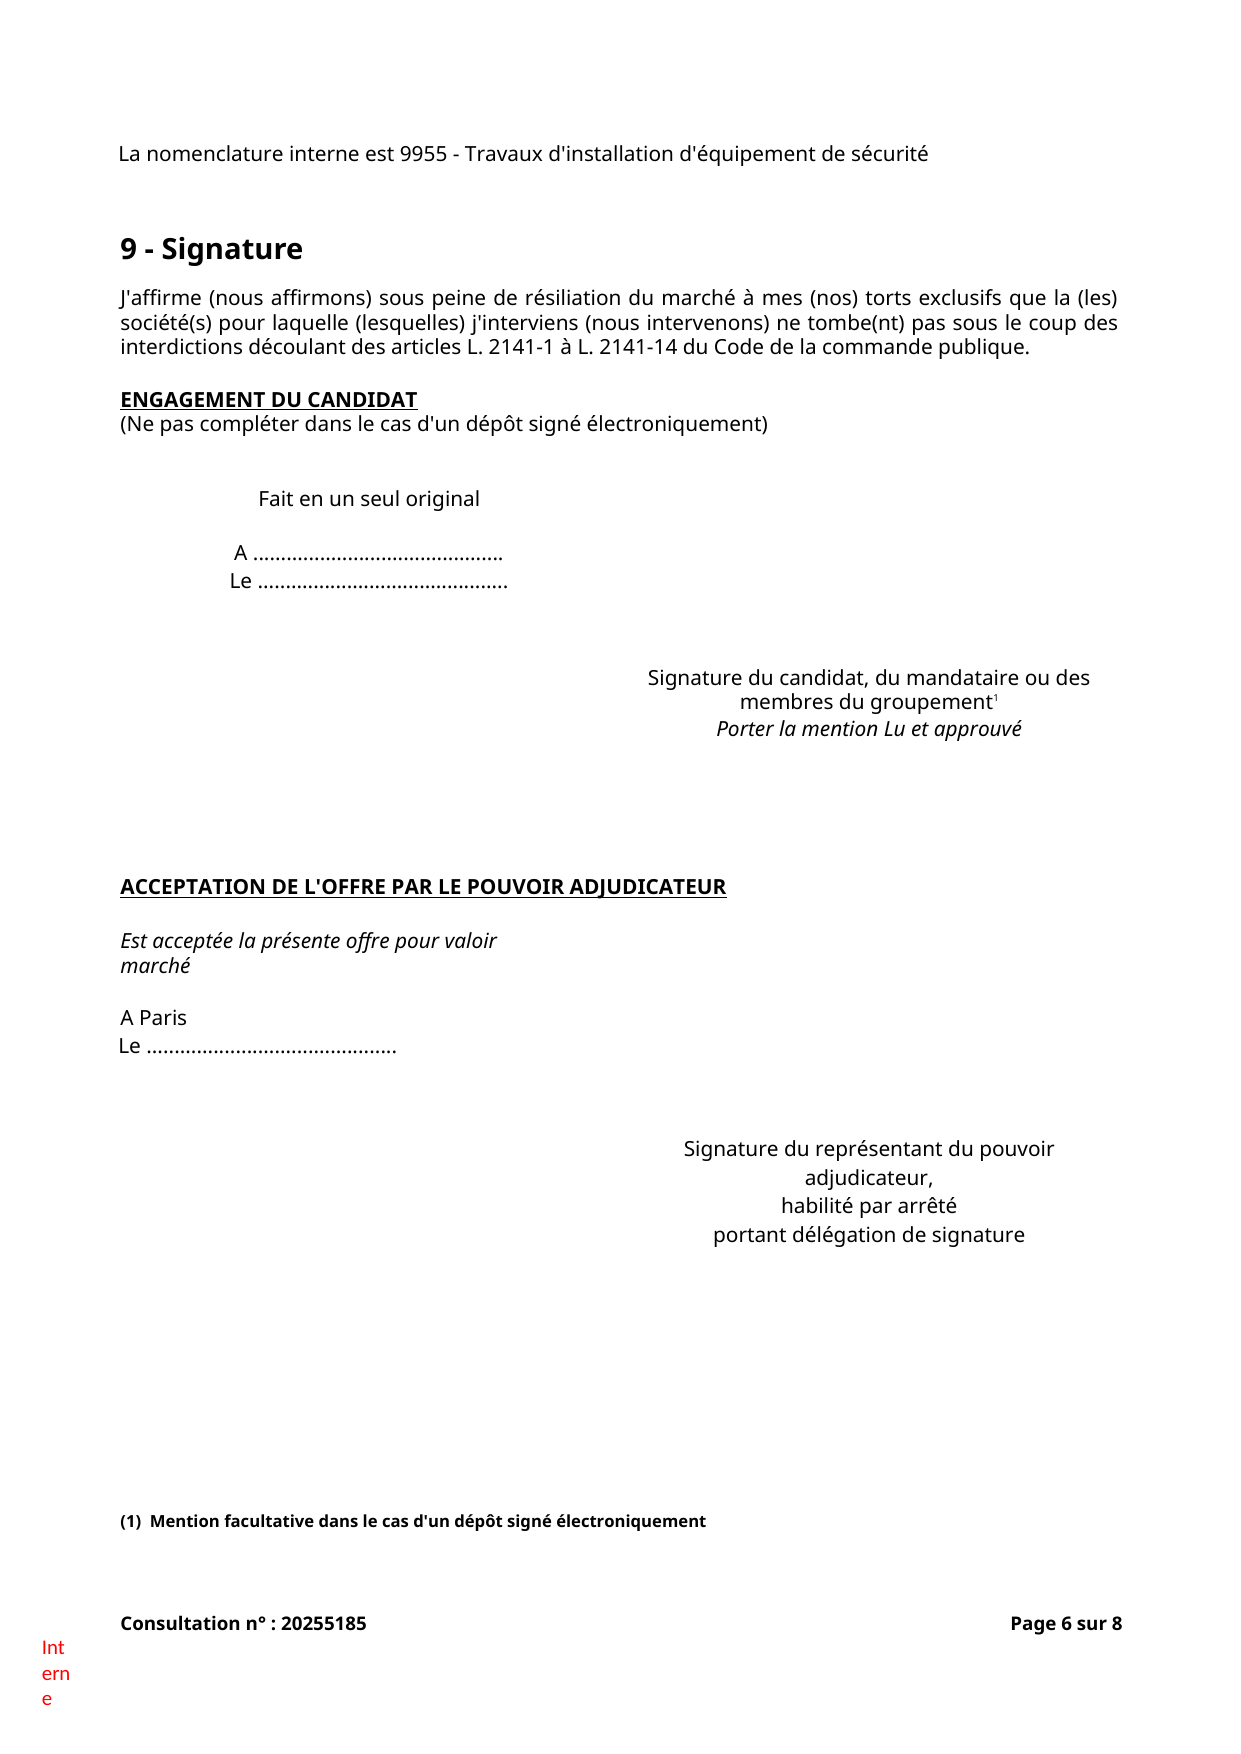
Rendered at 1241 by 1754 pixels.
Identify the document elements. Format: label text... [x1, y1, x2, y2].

text A Paris [120, 1003, 1118, 1031]
text A ............................................. [121, 538, 618, 566]
text Le ............................................. [121, 566, 618, 595]
text J'affirme (nous affirmons) sous peine de résiliation du marché à mes (nos) torts exclusifs que la (les) société(s) pour laquelle (lesquelles) j'interviens (nous intervenons) ne tombe(nt) pas sous le coup des interdictions découlant des articles L. 2141-1 à L. 2141-14 du Code de la commande publique. [120, 287, 1120, 359]
subtitle 9 - Signature [120, 228, 1120, 268]
text Porter la mention Lu et approuvé [620, 714, 1118, 742]
text Signature du candidat, du mandataire ou des membres du groupement1 [620, 666, 1118, 714]
text habilité par arrêté [620, 1191, 1118, 1220]
text ACCEPTATION DE L'OFFRE PAR LE POUVOIR ADJUDICATEUR [120, 872, 1120, 901]
text Le ............................................. [118, 1031, 1118, 1059]
text La nomenclature interne est 9955 - Travaux d'installation d'équipement de sécurité [118, 142, 1120, 166]
text Signature du représentant du pouvoir adjudicateur, [620, 1134, 1118, 1191]
text Fait en un seul original [120, 484, 618, 513]
text Est acceptée la présente offre pour valoir [120, 926, 1118, 954]
text portant délégation de signature [620, 1220, 1118, 1248]
text marché [120, 954, 1120, 978]
text ENGAGEMENT DU CANDIDAT [120, 388, 1120, 412]
text (Ne pas compléter dans le cas d'un dépôt signé électroniquement) [120, 412, 1120, 436]
